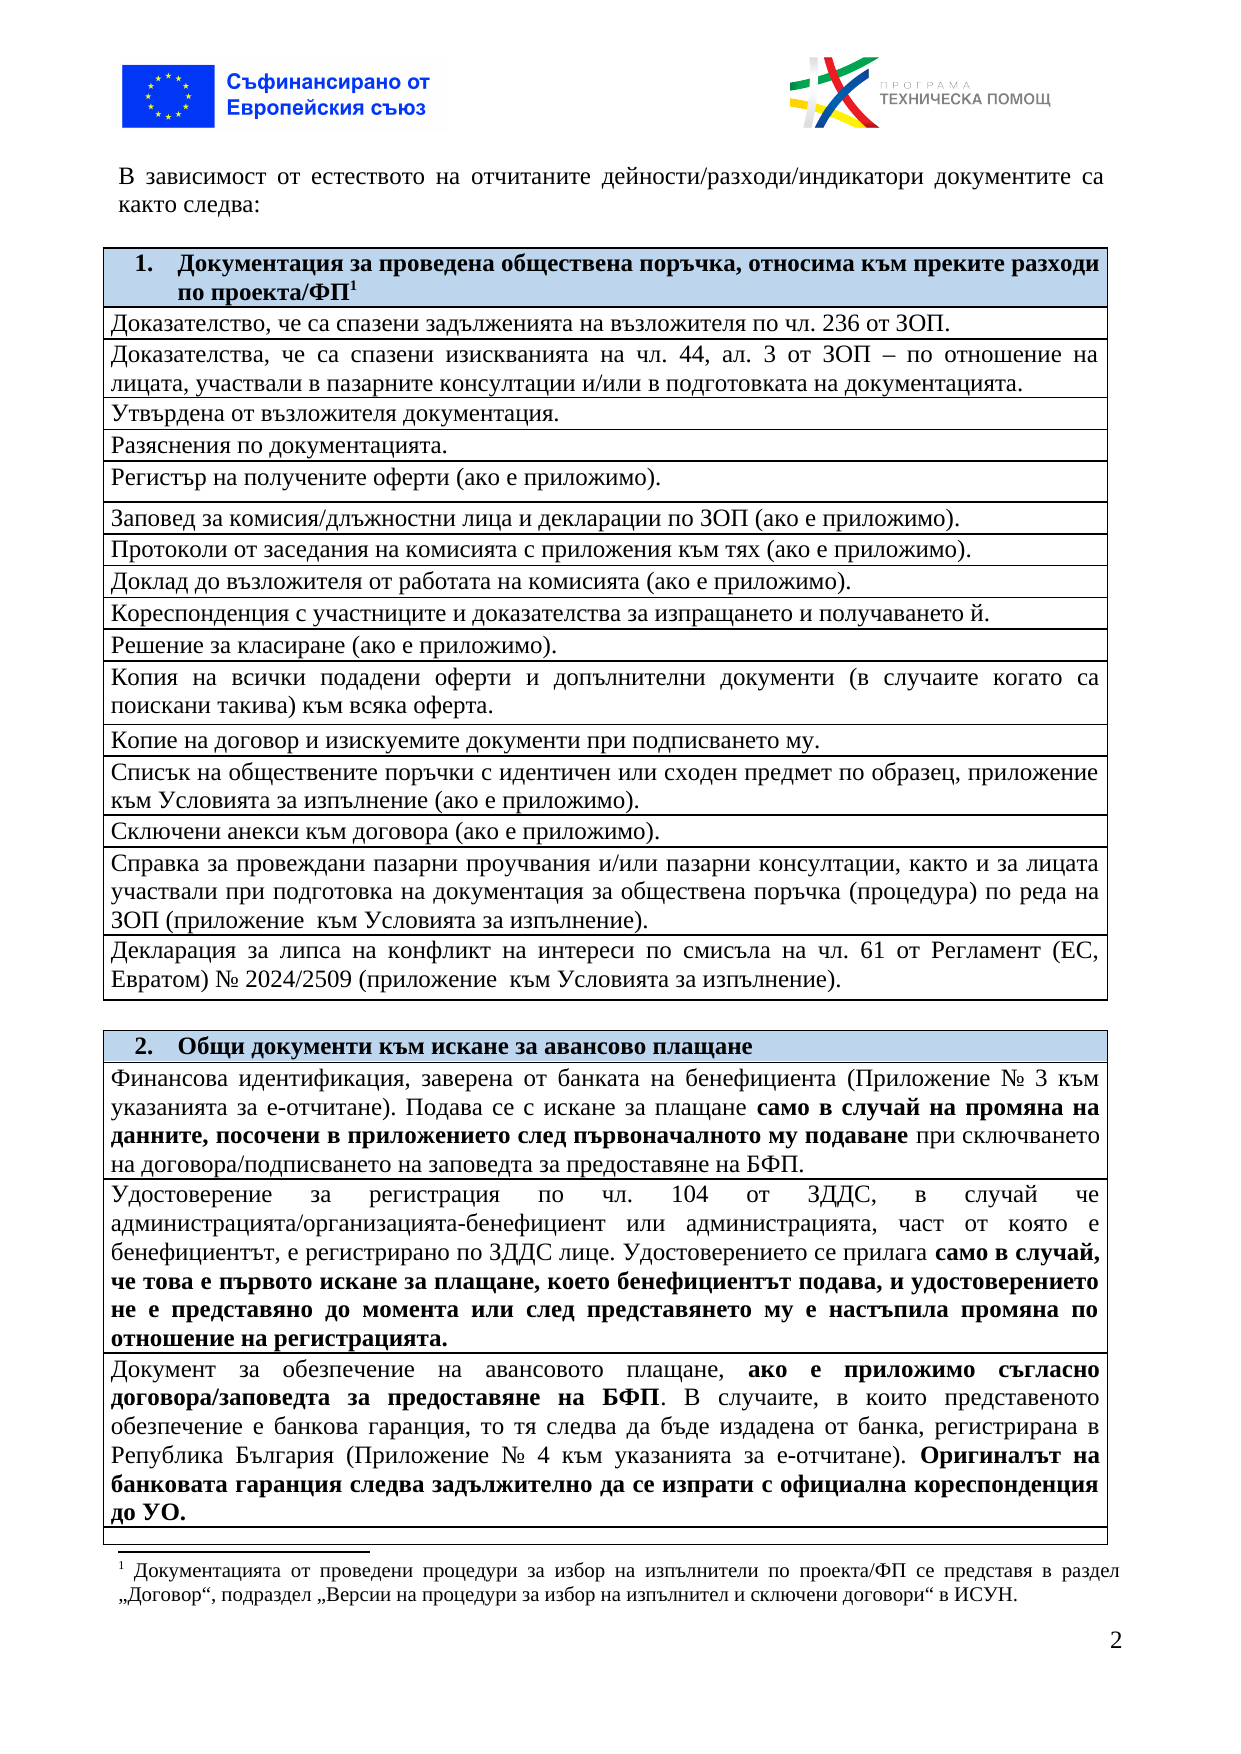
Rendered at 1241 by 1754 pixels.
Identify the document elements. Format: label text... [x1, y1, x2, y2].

table_cell Декларация за липса на конфликт на интереси по смисъла на чл. 61 от Регламент (ЕС, Евратом) № 2024/2509 (приложение към Условията за изпълнение). [104, 936, 1107, 999]
table_cell Сключени анекси към договора (ако е приложимо). [104, 816, 1107, 846]
table_cell Справка за провеждани пазарни проучвания и/или пазарни консултации, както и за лицата участвали при подготовка на документация за обществена поръчка (процедура) по реда на ЗОП (приложение към Условията за изпълнение). [104, 848, 1107, 934]
table_cell Доказателство, че са спазени задълженията на възложителя по чл. 236 от ЗОП. [104, 308, 1107, 338]
table_cell Списък на обществените поръчки с идентичен или сходен предмет по образец, приложение към Условията за изпълнение (ако е приложимо). [104, 757, 1107, 814]
table_cell Разяснения по документацията. [104, 430, 1107, 460]
table_cell Удостоверение за регистрация по чл. 104 от ЗДДС, в случай че администрацията/организацията-бенефициент или администрацията, част от която е бенефициентът, е регистрирано по ЗДДС лице. Удостоверението се прилага само в случай, че това е първото искане за плащане, което бенефициентът подава, и удостоверението не е представяно до момента или след представянето му е настъпила промяна по отношение на регистрацията. [104, 1180, 1107, 1352]
table_cell Заповед за комисия/длъжностни лица и декларации по ЗОП (ако е приложимо). [104, 503, 1107, 533]
text В зависимост от естеството на отчитаните дейности/разходи/индикатори документите са както следва: [118, 161, 1104, 218]
table_cell Регистър на получените оферти (ако е приложимо). [104, 462, 1107, 501]
table_cell Доклад до възложителя от работата на комисията (ако е приложимо). [104, 566, 1107, 596]
table_header Общи документи към искане за авансово плащане [104, 1031, 1107, 1061]
table_cell Документ за обезпечение на авансовото плащане, ако е приложимо съгласно договора/заповедта за предоставяне на БФП. В случаите, в които представеното обезпечение е банкова гаранция, то тя следва да бъде издадена от банка, регистрирана в Република България (Приложение № 4 към указанията за е-отчитане). Оригиналът на банковата гаранция следва задължително да се изпрати с официална кореспонденция до УО. [104, 1354, 1107, 1526]
table_cell Утвърдена от възложителя документация. [104, 398, 1107, 429]
table_cell Финансова идентификация, заверена от банката на бенефициента (Приложение № 3 към указанията за е-отчитане). Подава се с искане за плащане само в случай на промяна на данните, посочени в приложението след първоначалното му подаване при сключването на договора/подписването на заповедта за предоставяне на БФП. [104, 1063, 1107, 1178]
table_cell Кореспонденция с участниците и доказателства за изпращането и получаването й. [104, 598, 1107, 628]
table_header Документация за проведена обществена поръчка, относима към преките разходи по проекта/ФП [104, 249, 1107, 306]
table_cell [104, 1528, 1107, 1544]
picture [785, 41, 1056, 132]
table_cell Протоколи от заседания на комисията с приложения към тях (ако е приложимо). [104, 535, 1107, 565]
table_cell Решение за класиране (ако е приложимо). [104, 630, 1107, 660]
picture [118, 61, 450, 132]
table_cell Копия на всички подадени оферти и допълнителни документи (в случаите когато са поискани такива) към всяка оферта. [104, 662, 1107, 723]
table_cell Доказателства, че са спазени изискванията на чл. 44, ал. 3 от ЗОП – по отношение на лицата, участвали в пазарните консултации и/или в подготовката на документацията. [104, 340, 1107, 397]
table_cell Копие на договор и изискуемите документи при подписването му. [104, 725, 1107, 755]
